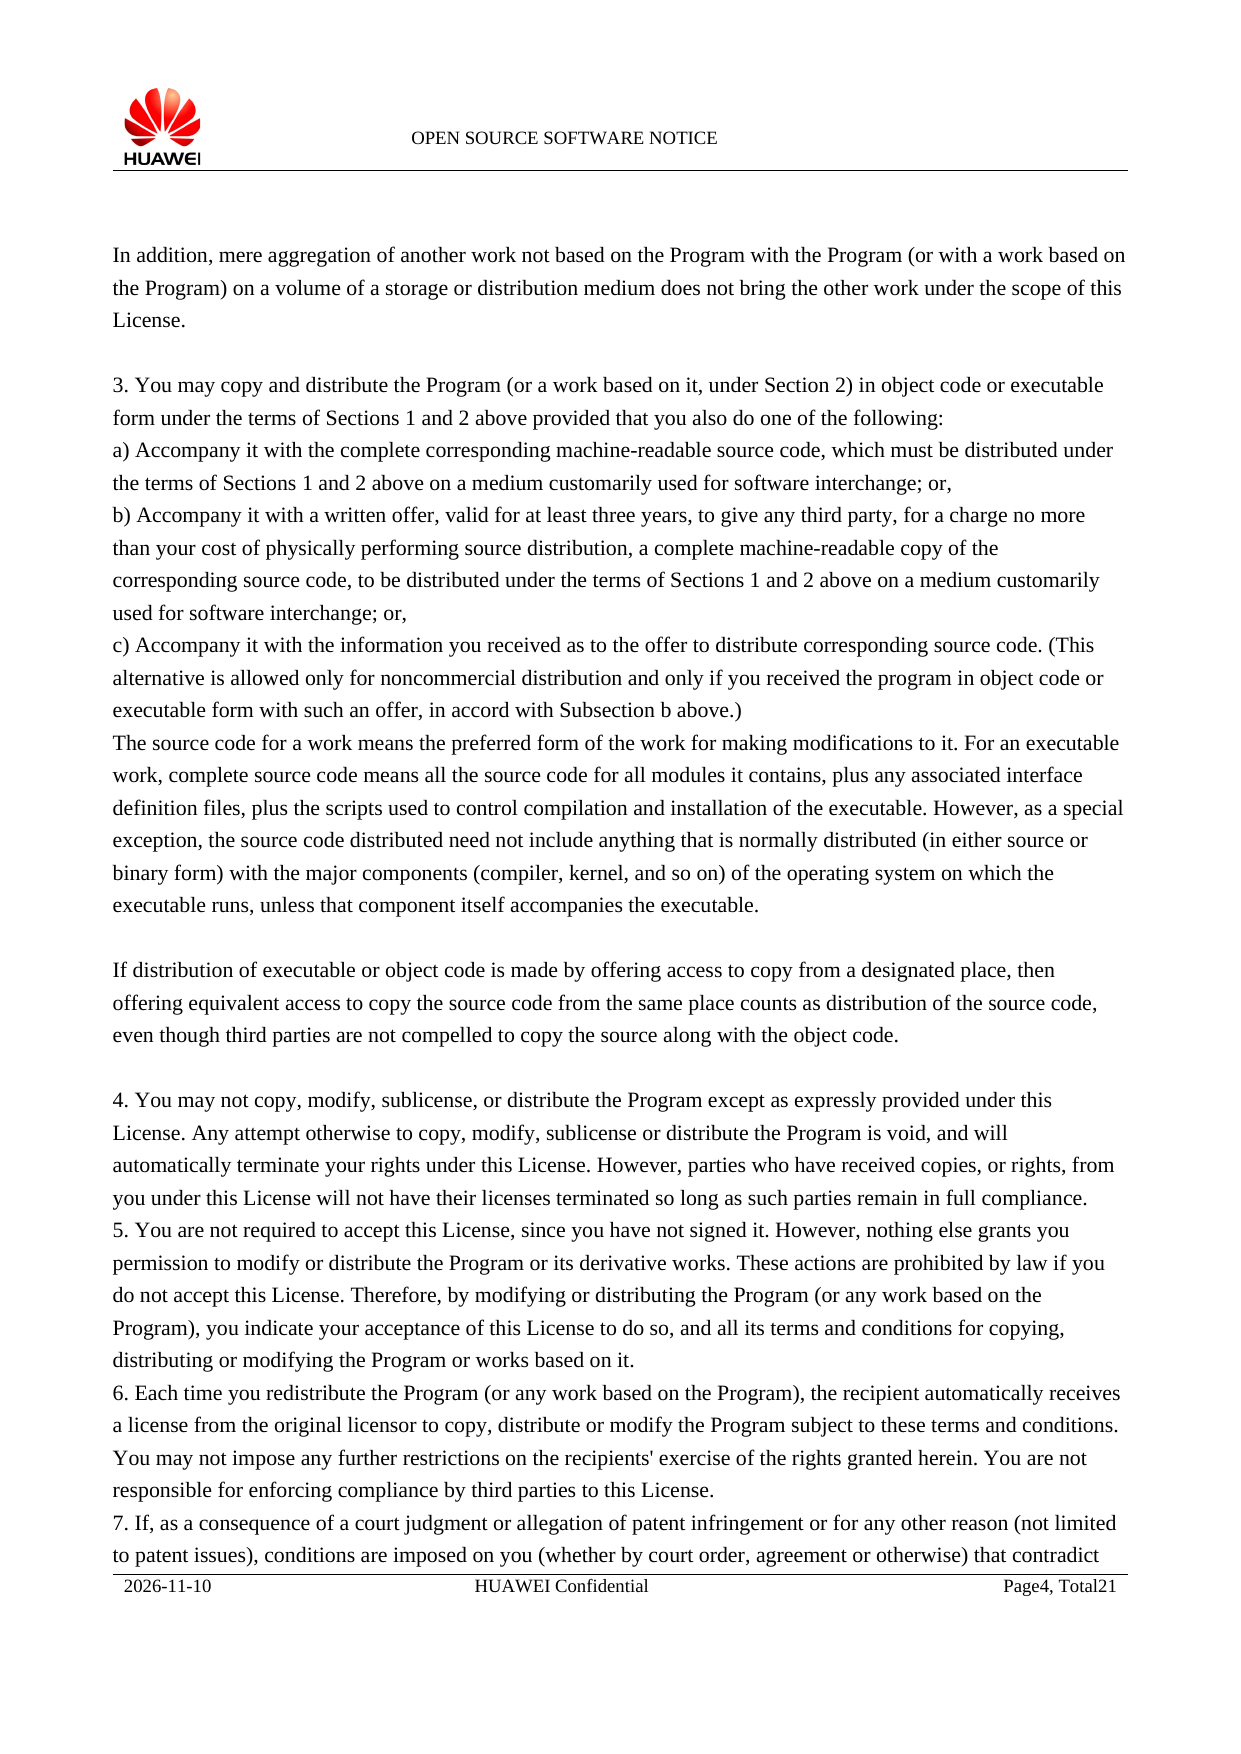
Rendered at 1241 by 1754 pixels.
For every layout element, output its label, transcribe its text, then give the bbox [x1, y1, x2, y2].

picture [124, 88, 201, 165]
